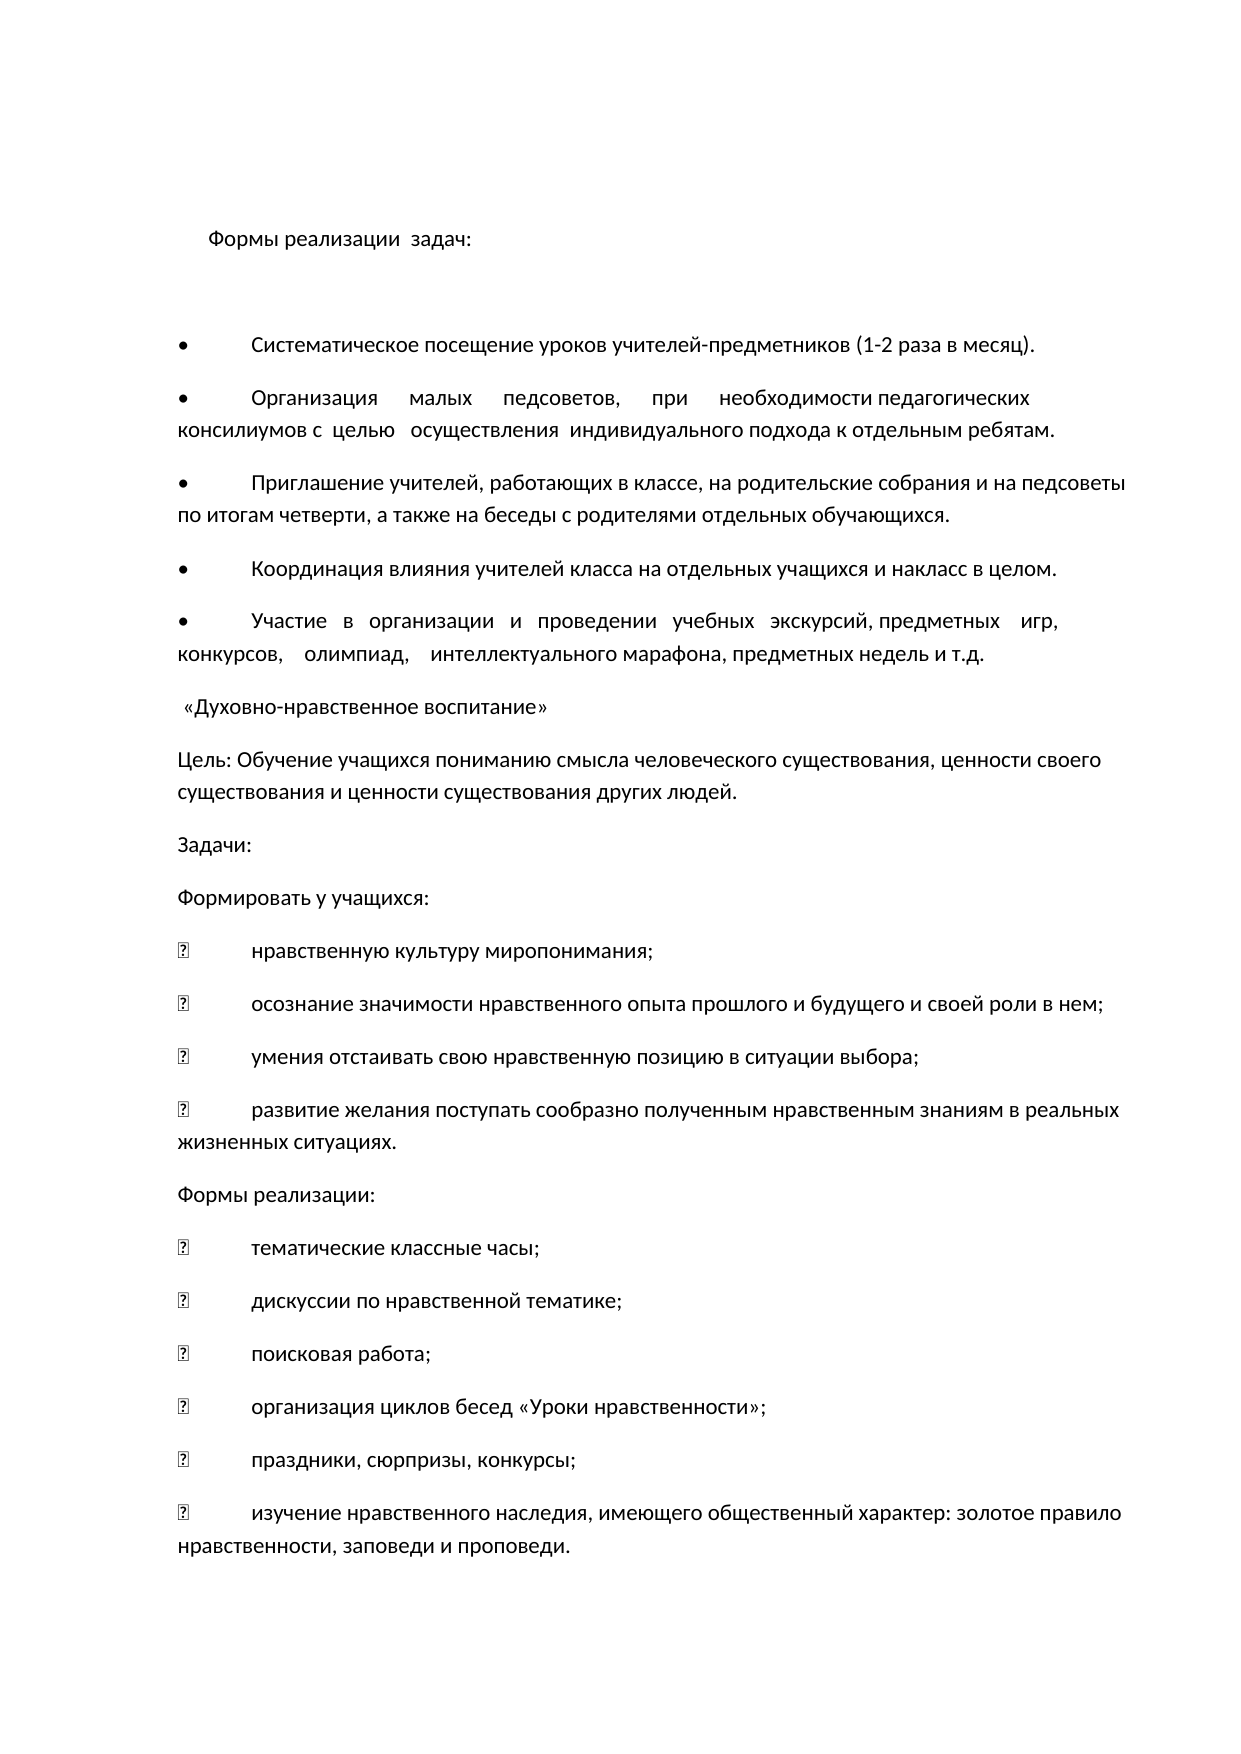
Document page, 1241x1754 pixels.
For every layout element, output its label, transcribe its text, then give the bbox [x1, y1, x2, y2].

text  дискуссии по нравственной тематике; [177, 1286, 1152, 1314]
text • Координация влияния учителей класса на отдельных учащихся и накласс в целом. [177, 554, 1152, 582]
text  умения отстаивать свою нравственную позицию в ситуации выбора; [177, 1042, 1152, 1070]
text  осознание значимости нравственного опыта прошлого и будущего и своей роли в нем; [177, 989, 1152, 1017]
text • Систематическое посещение уроков учителей-предметников (1-2 раза в месяц). [177, 330, 1152, 358]
text  нравственную культуру миропонимания; [177, 936, 1152, 964]
text  изучение нравственного наследия, имеющего общественный характер: золотое правило нравственности, заповеди и проповеди. [177, 1498, 1152, 1559]
text  тематические классные часы; [177, 1233, 1152, 1261]
text  развитие желания поступать сообразно полученным нравственным знаниям в реальных жизненных ситуациях. [177, 1095, 1152, 1155]
text • Приглашение учителей, работающих в классе, на родительские собрания и на педсоветы по итогам четверти, а также на беседы с родителями отдельных обучающихся. [177, 468, 1152, 529]
text • Организация малых педсоветов, при необходимости педагогических консилиумов с целью осуществления индивидуального подхода к отдельным ребятам. [177, 383, 1152, 443]
text  организация циклов бесед «Уроки нравственности»; [177, 1392, 1152, 1421]
text Формы реализации задач: [177, 224, 1152, 252]
text Задачи: [177, 830, 1152, 858]
text «Духовно-нравственное воспитание» [177, 692, 1152, 720]
text Формы реализации: [177, 1180, 1152, 1208]
text  праздники, сюрпризы, конкурсы; [177, 1446, 1152, 1473]
text  поисковая работа; [177, 1339, 1152, 1367]
text Цель: Обучение учащихся пониманию смысла человеческого существования, ценности своего существования и ценности существования других людей. [177, 745, 1152, 805]
text Формировать у учащихся: [177, 883, 1152, 911]
text • Участие в организации и проведении учебных экскурсий, предметных игр, конкурсов, олимпиад, интеллектуального марафона, предметных недель и т.д. [177, 607, 1152, 667]
